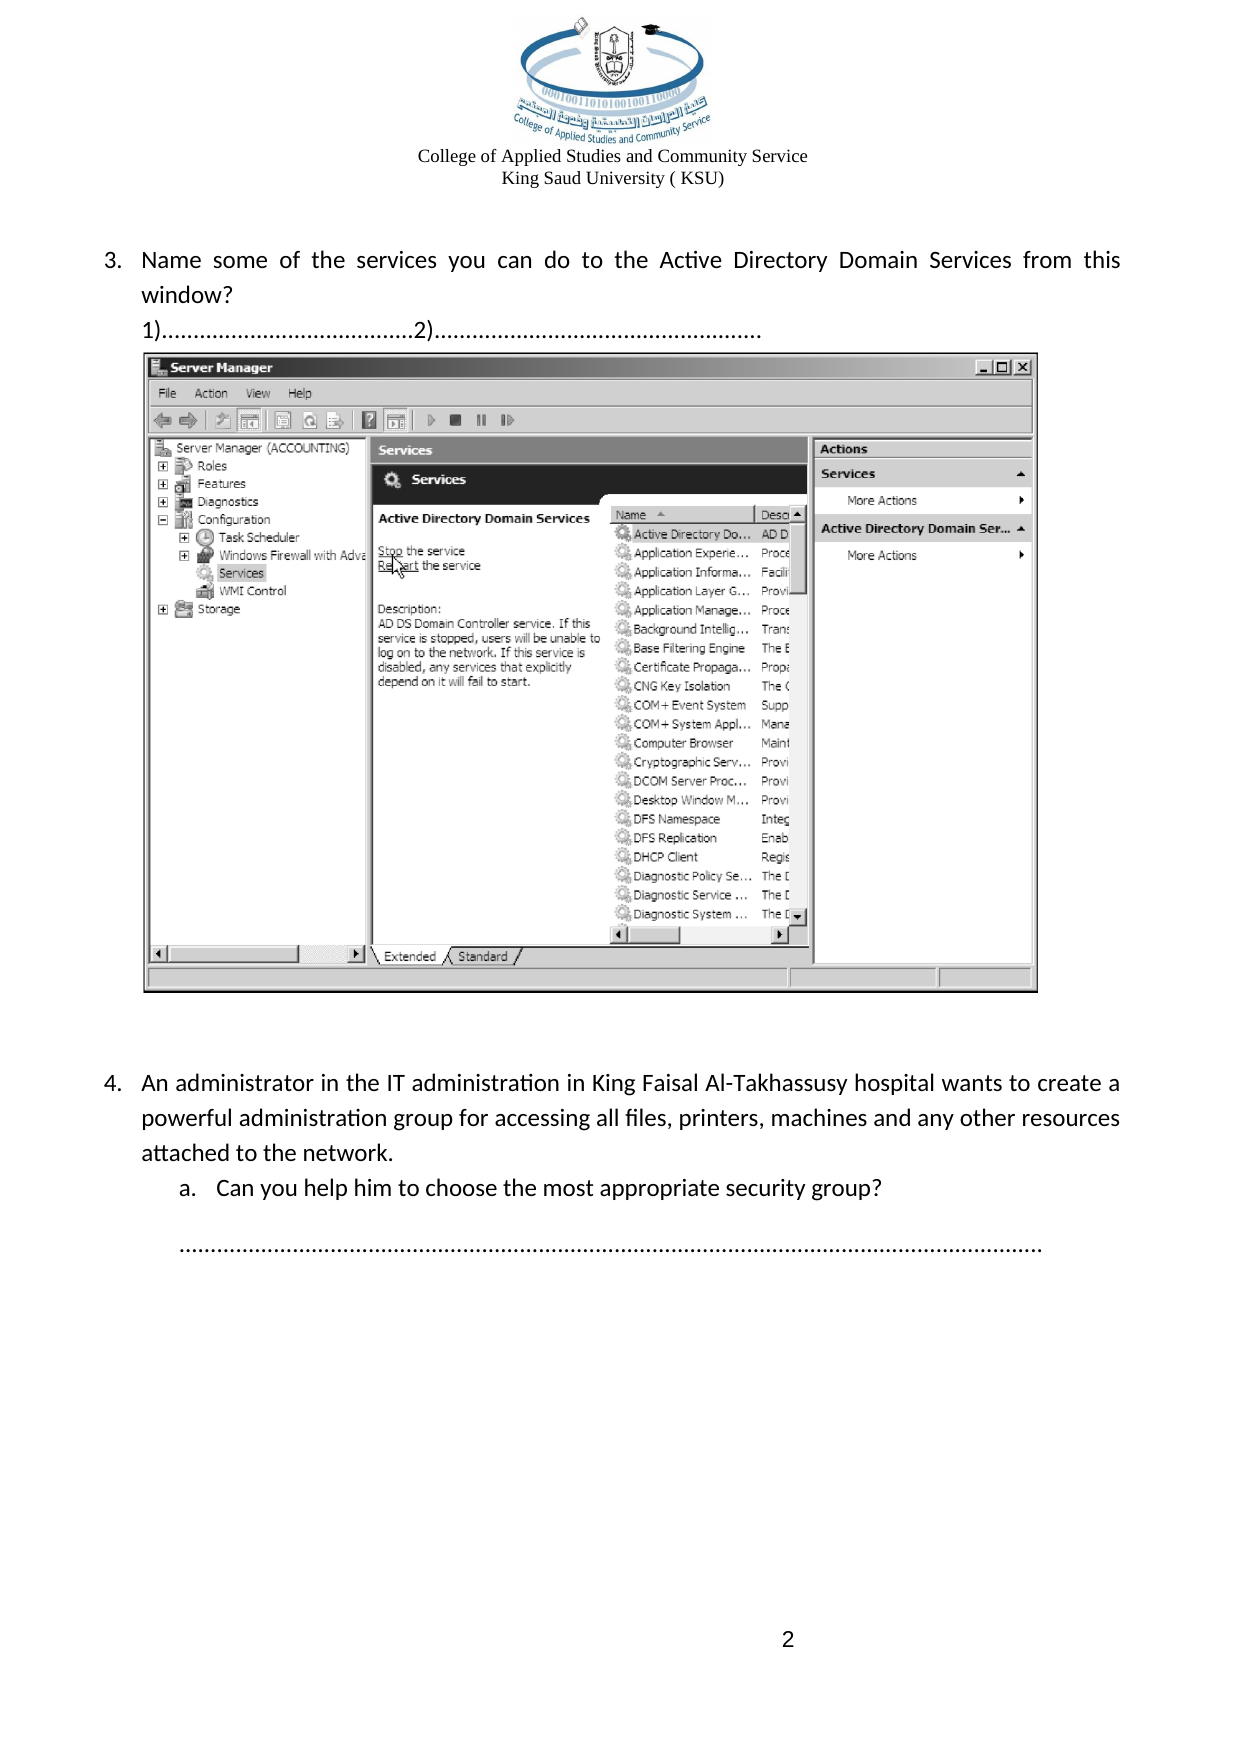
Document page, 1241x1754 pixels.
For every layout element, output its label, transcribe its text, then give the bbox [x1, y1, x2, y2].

list An administrator in the IT administration in King Faisal Al-Takhassusy hospital wants to create a powerful administration group for accessing all files, printers, machines and any other resources attached to the network. [103, 1067, 1122, 1168]
list Can you help him to choose the most appropriate security group? [178, 1172, 1122, 1203]
picture [512, 14, 714, 146]
list 1)........................................2).................................................... [141, 314, 1122, 345]
list Name some of the services you can do to the Active Directory Domain Services from this window? [103, 244, 1122, 310]
text ......................................................................................................................................... [178, 1228, 1122, 1258]
picture [141, 349, 1041, 993]
